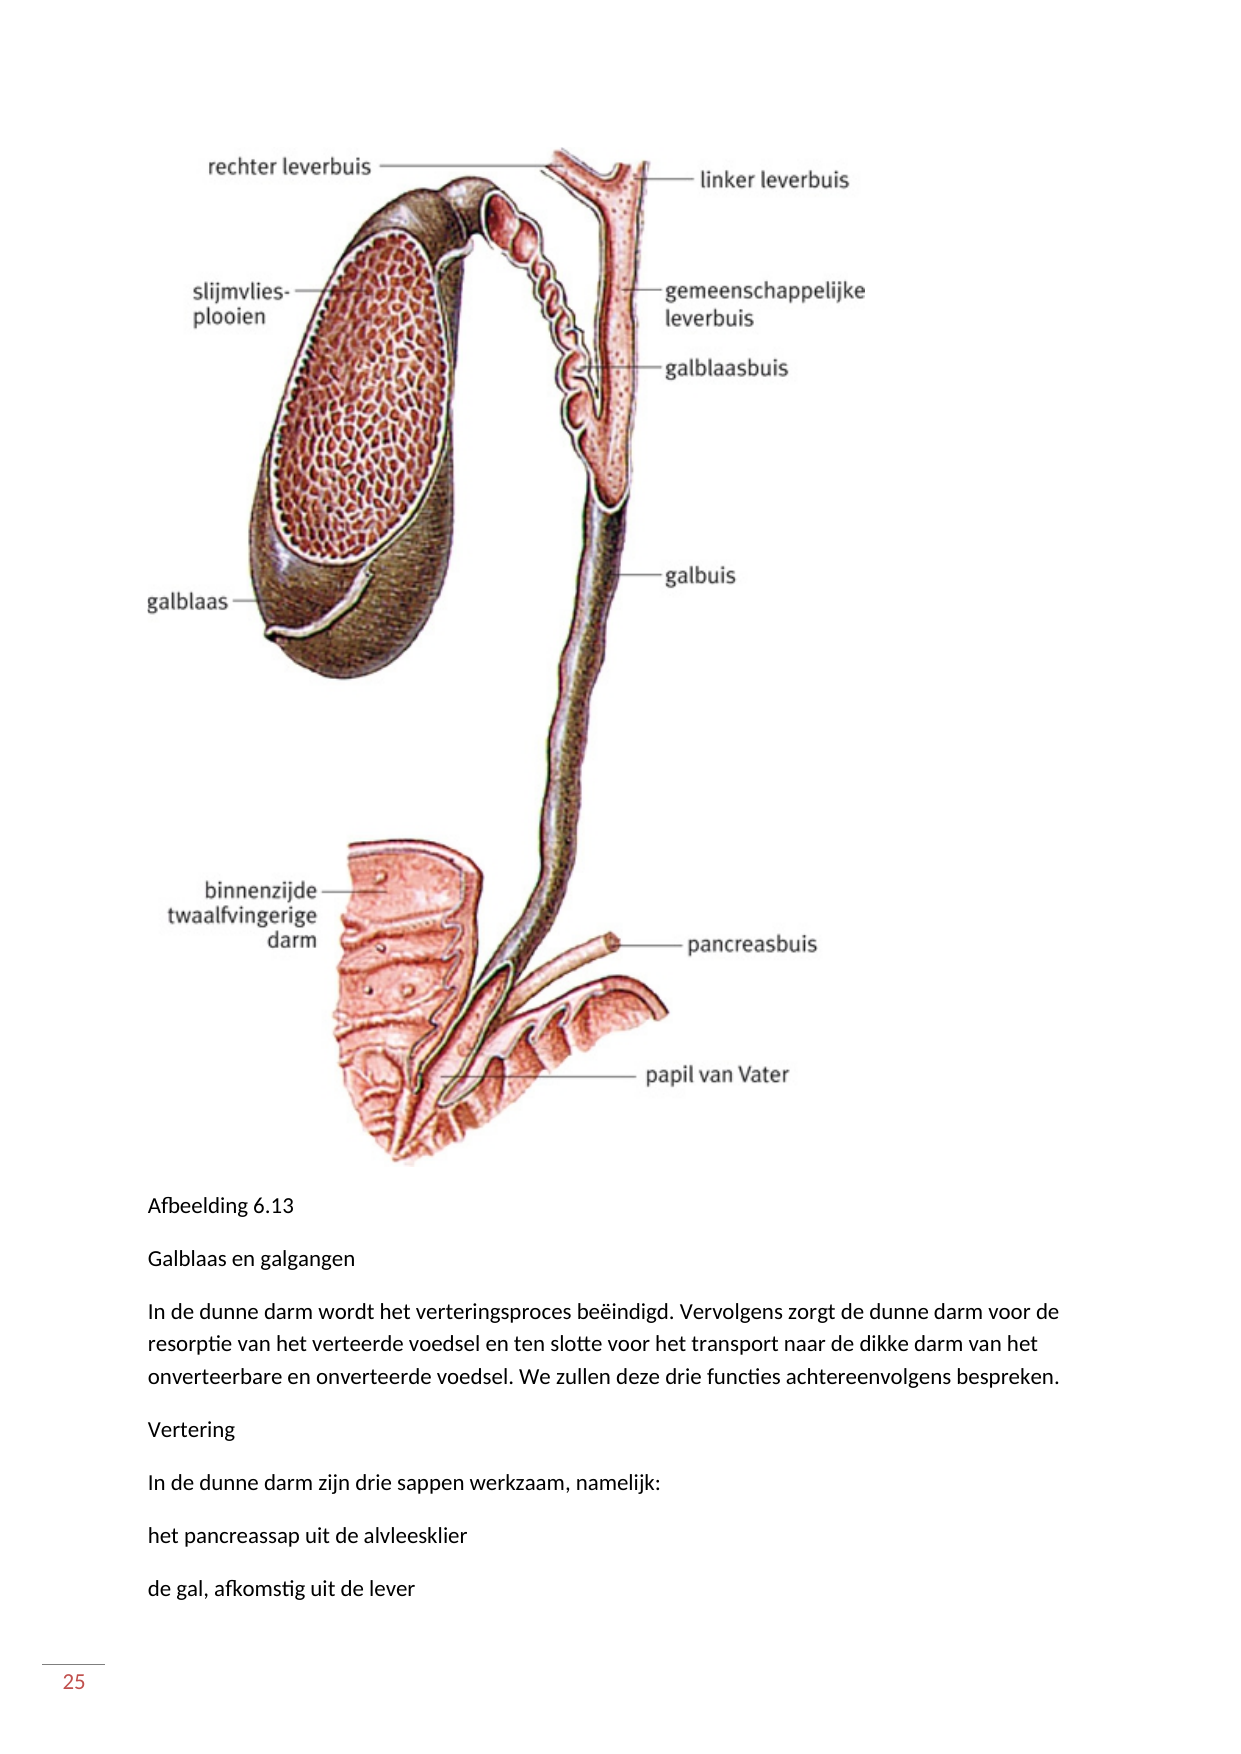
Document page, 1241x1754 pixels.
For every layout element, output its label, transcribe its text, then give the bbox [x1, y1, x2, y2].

text het pancreassap uit de alvleesklier [148, 1521, 1093, 1549]
picture [147, 147, 865, 1167]
text Afbeelding 6.13 [148, 1191, 1093, 1219]
text Vertering [148, 1415, 1093, 1443]
text Galblaas en galgangen [148, 1244, 1093, 1272]
text In de dunne darm wordt het verteringsproces beëindigd. Vervolgens zorgt de dunne darm voor de resorptie van het verteerde voedsel en ten slotte voor het transport naar de dikke darm van het onverteerbare en onverteerde voedsel. We zullen deze drie functies achtereenvolgens bespreken. [148, 1297, 1093, 1390]
text de gal, afkomstig uit de lever [148, 1574, 1093, 1602]
text In de dunne darm zijn drie sappen werkzaam, namelijk: [148, 1468, 1093, 1496]
